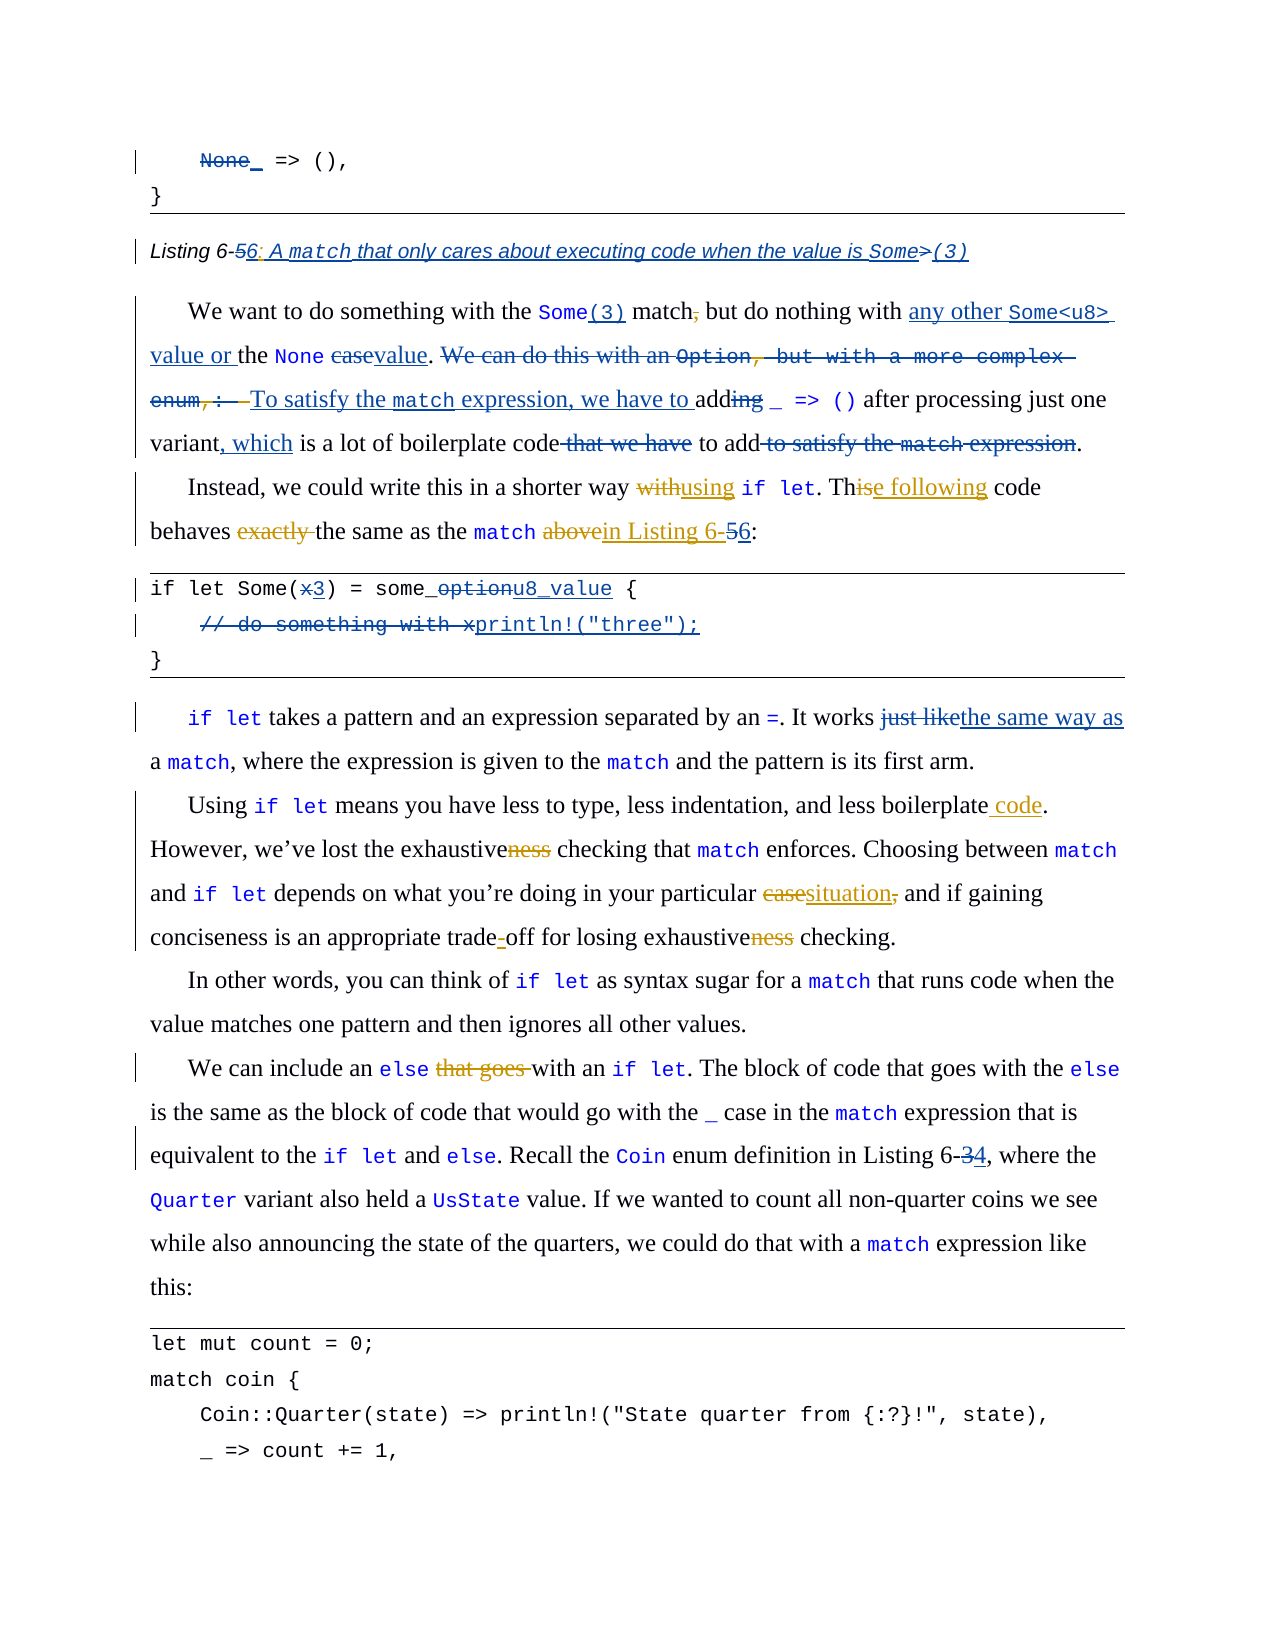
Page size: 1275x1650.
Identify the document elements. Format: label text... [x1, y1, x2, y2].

text } [150, 185, 1125, 213]
text We want to do something with the Some match but do nothing with the None . add _ => () after processing just one variant is a lot of boilerplate code to add. [150, 296, 1125, 457]
text match coin { [150, 1369, 1125, 1392]
text We can include an else with an if let. The block of code that goes with the else is the same as the block of code that would go with the _ case in the match expression that is equivalent to the if let and else. Recall the Coin enum definition in Listing 6-, where the Quarter variant also held a UsState value. If we wanted to count all non-quarter coins we see while also announcing the state of the quarters, we could do that with a match expression like this: [150, 1053, 1125, 1301]
text Listing 6- [150, 238, 1125, 264]
text let mut count = 0; [150, 1329, 1125, 1357]
text if let takes a pattern and an expression separated by an =. It works a match, where the expression is given to the match and the pattern is its first arm. [150, 702, 1125, 776]
text Coin::Quarter(state) => println!("State quarter from {:?}!", state), [150, 1404, 1125, 1428]
text Using if let means you have less to type, less indentation, and less boilerplate. However, we’ve lost the exhaustive checking that match enforces. Choosing between match and if let depends on what you’re doing in your particular and if gaining conciseness is an appropriate tradeoff for losing exhaustive checking. [150, 791, 1125, 951]
text } [150, 649, 1125, 677]
text if let Some() = some_ { [150, 574, 1125, 602]
text In other words, you can think of if let as syntax sugar for a match that runs code when the value matches one pattern and then ignores all other values. [150, 966, 1125, 1038]
text Instead, we could write this in a shorter way if let. Th code behaves the same as the match : [150, 472, 1125, 546]
text => (), [150, 150, 1125, 174]
text _ => count += 1, [150, 1439, 1125, 1463]
